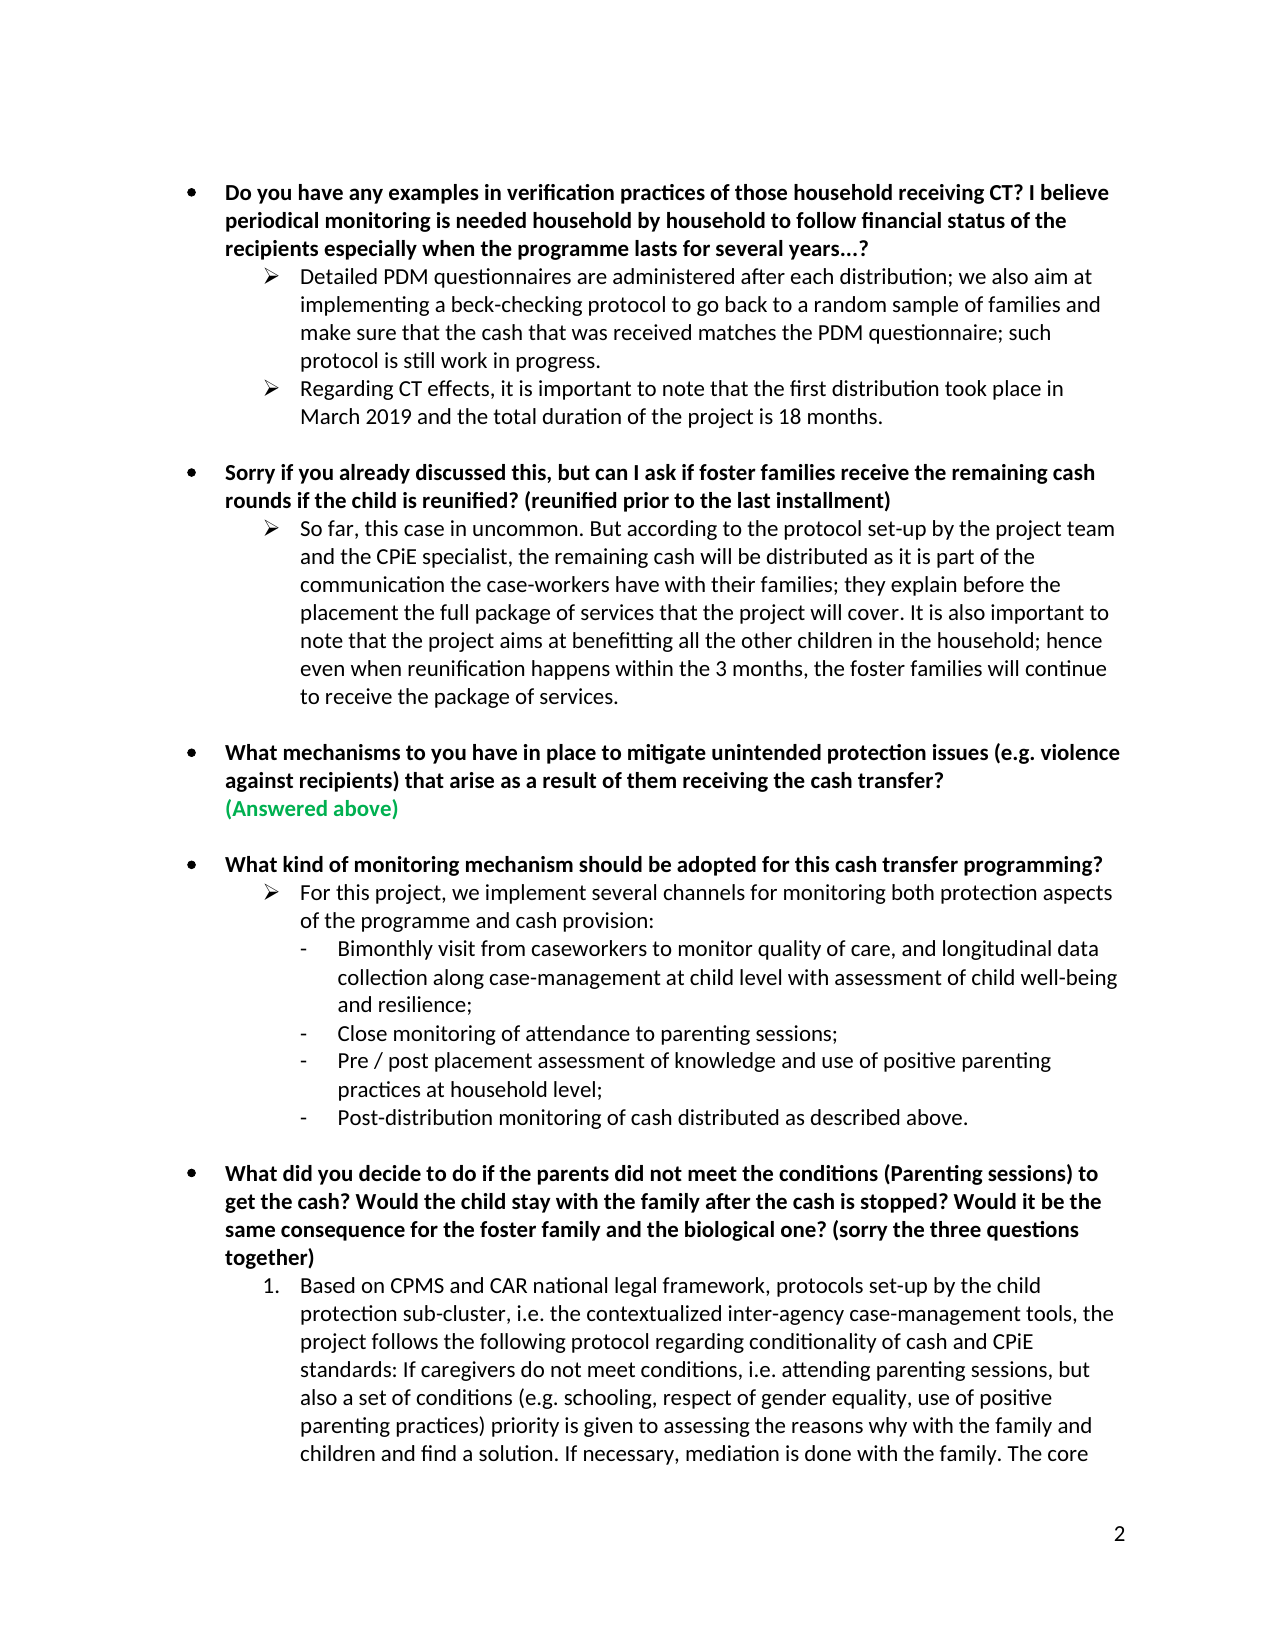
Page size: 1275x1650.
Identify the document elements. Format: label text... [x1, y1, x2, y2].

list Do you have any examples in verification practices of those household receiving CT? I believe periodical monitoring is needed household by household to follow financial status of the recipients especially when the programme lasts for several years...? [187, 178, 1125, 262]
list Post-distribution monitoring of cash distributed as described above. [300, 1103, 1125, 1131]
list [262, 1271, 1125, 1467]
list So far, this case in uncommon. But according to the protocol set-up by the project team and the CPiE specialist, the remaining cash will be distributed as it is part of the communication the case-workers have with their families; they explain before the placement the full package of services that the project will cover. It is also important to note that the project aims at benefitting all the other children in the household; hence even when reunification happens within the 3 months, the foster families will continue to receive the package of services. [262, 514, 1125, 710]
list Close monitoring of attendance to parenting sessions; [300, 1019, 1125, 1047]
list For this project, we implement several channels for monitoring both protection aspects of the programme and cash provision: [262, 878, 1125, 934]
list Sorry if you already discussed this, but can I ask if foster families receive the remaining cash rounds if the child is reunified? (reunified prior to the last installment) [187, 458, 1125, 514]
list What did you decide to do if the parents did not meet the conditions (Parenting sessions) to get the cash? Would the child stay with the family after the cash is stopped? Would it be the same consequence for the foster family and the biological one? (sorry the three questions together) [187, 1159, 1125, 1271]
list Detailed PDM questionnaires are administered after each distribution; we also aim at implementing a beck-checking protocol to go back to a random sample of families and make sure that the cash that was received matches the PDM questionnaire; such protocol is still work in progress. [262, 262, 1125, 374]
list What kind of monitoring mechanism should be adopted for this cash transfer programming? [187, 851, 1125, 878]
list Bimonthly visit from caseworkers to monitor quality of care, and longitudinal data collection along case-management at child level with assessment of child well-being and resilience; [300, 934, 1125, 1019]
list Regarding CT effects, it is important to note that the first distribution took place in March 2019 and the total duration of the project is 18 months. [262, 374, 1125, 430]
list Pre / post placement assessment of knowledge and use of positive parenting practices at household level; [300, 1047, 1125, 1103]
list What mechanisms to you have in place to mitigate unintended protection issues (e.g. violence against recipients) that arise as a result of them receiving the cash transfer? [187, 738, 1125, 794]
text (Answered above) [225, 794, 1125, 822]
